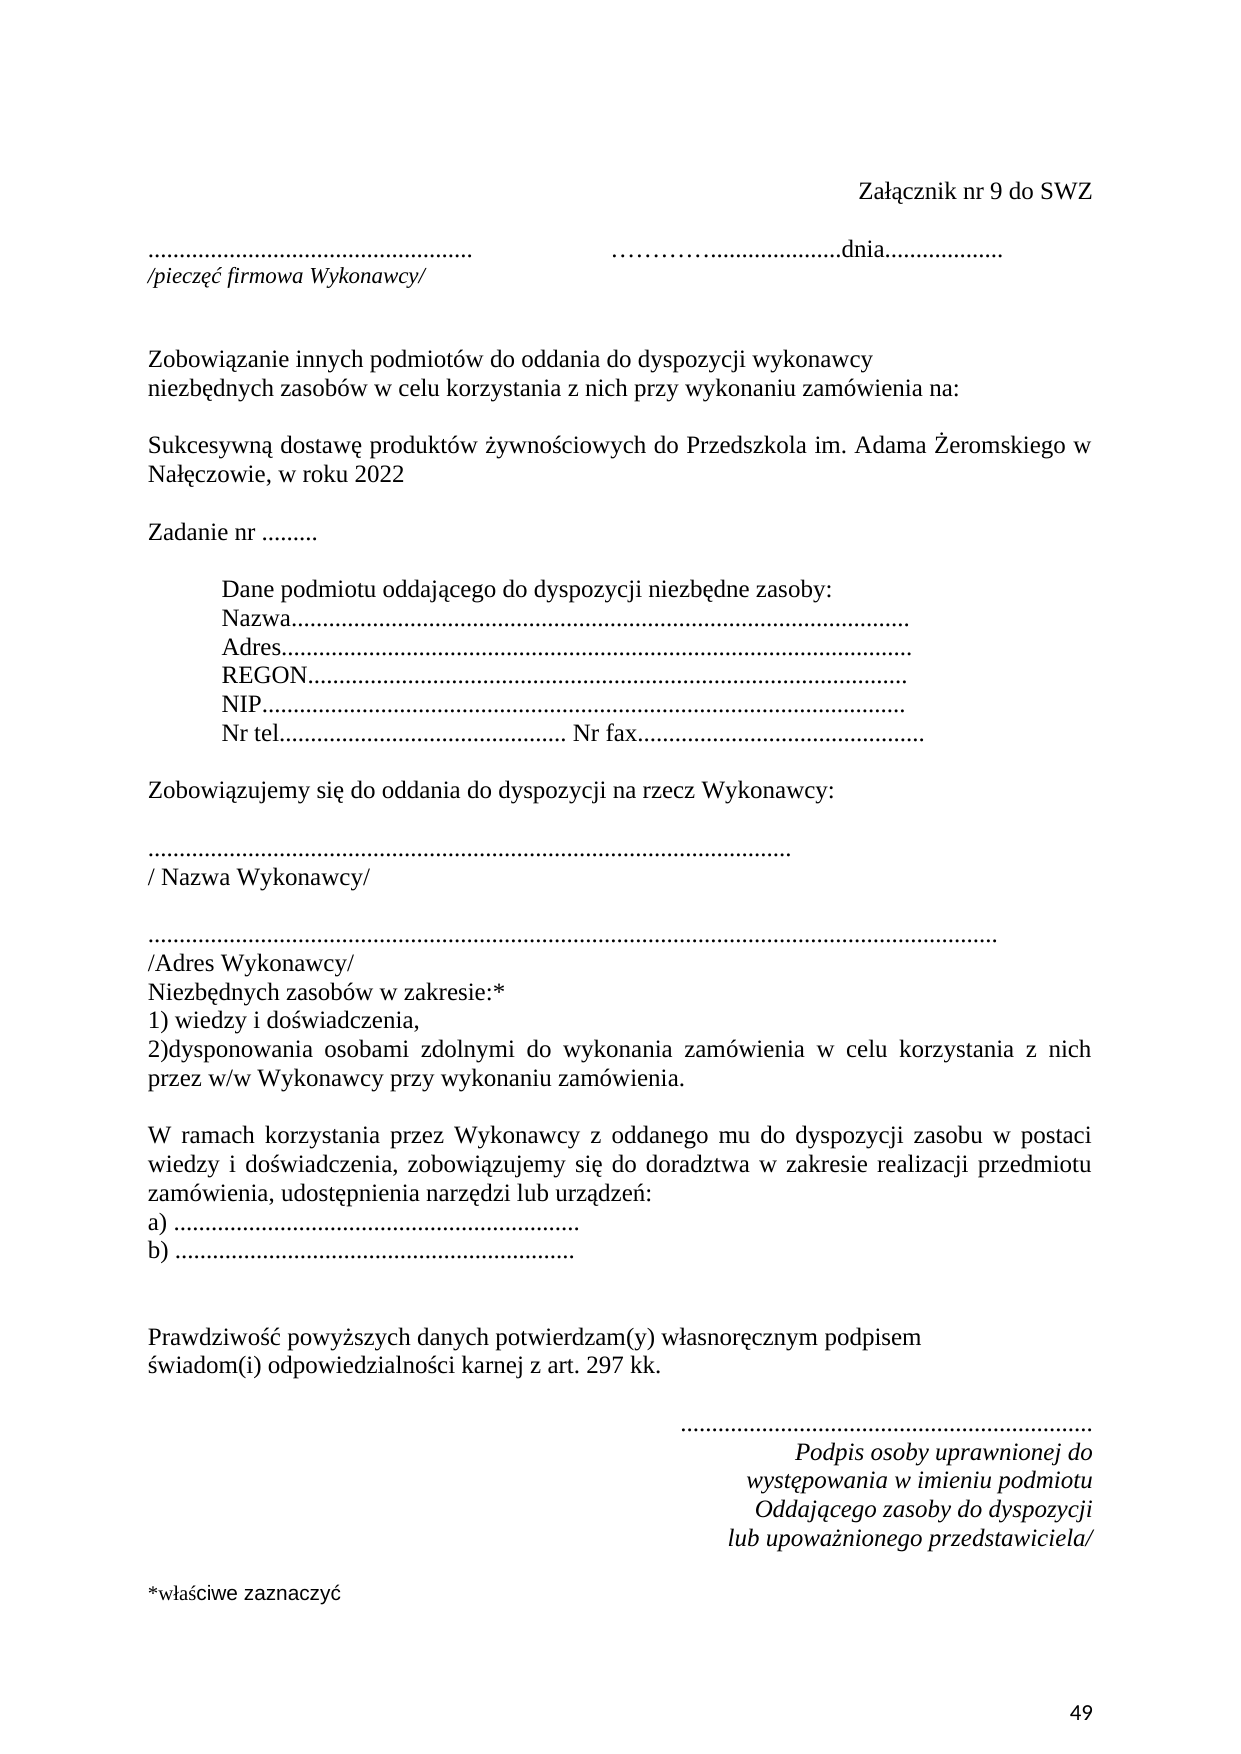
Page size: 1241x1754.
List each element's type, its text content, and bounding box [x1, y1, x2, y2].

text Nr tel.............................................. Nr fax.............................................. [148, 718, 1093, 747]
text Nazwa................................................................................................... [148, 603, 1093, 632]
text .................................................... ………….....................dnia................... [148, 234, 1093, 263]
text Załącznik nr 9 do SWZ [148, 176, 1093, 205]
text lub upoważnionego przedstawiciela/ [148, 1523, 1093, 1552]
text b) ................................................................ [148, 1235, 1093, 1264]
text występowania w imieniu podmiotu [148, 1465, 1093, 1494]
text Podpis osoby uprawnionej do [148, 1437, 1093, 1465]
text .................................................................. [148, 1408, 1093, 1437]
text / Nazwa Wykonawcy/ [148, 862, 1093, 890]
text Oddającego zasoby do dyspozycji [148, 1494, 1093, 1523]
text REGON................................................................................................ [148, 660, 1093, 689]
text Dane podmiotu oddającego do dyspozycji niezbędne zasoby: [148, 574, 1093, 603]
text *właściwe zaznaczyć [148, 1580, 1093, 1604]
text 2)dysponowania osobami zdolnymi do wykonania zamówienia w celu korzystania z nich przez w/w Wykonawcy przy wykonaniu zamówienia. [148, 1034, 1093, 1092]
text świadom(i) odpowiedzialności karnej z art. 297 kk. [148, 1350, 1093, 1379]
text Sukcesywną dostawę produktów żywnościowych do Przedszkola im. Adama Żeromskiego w Nałęczowie, w roku 2022 [148, 430, 1093, 488]
text /pieczęć firmowa Wykonawcy/ [148, 263, 1093, 289]
text Prawdziwość powyższych danych potwierdzam(y) własnoręcznym podpisem [148, 1322, 1093, 1350]
text Zobowiązujemy się do oddania do dyspozycji na rzecz Wykonawcy: [148, 775, 1093, 804]
text /Adres Wykonawcy/ [148, 948, 1093, 977]
text a) ................................................................. [148, 1207, 1093, 1235]
text NIP....................................................................................................... [148, 689, 1093, 718]
text Adres..................................................................................................... [148, 632, 1093, 660]
text ....................................................................................................... [148, 833, 1093, 862]
text 1) wiedzy i doświadczenia, [148, 1005, 1093, 1034]
text Niezbędnych zasobów w zakresie:* [148, 977, 1093, 1005]
text W ramach korzystania przez Wykonawcy z oddanego mu do dyspozycji zasobu w postaci wiedzy i doświadczenia, zobowiązujemy się do doradztwa w zakresie realizacji przedmiotu zamówienia, udostępnienia narzędzi lub urządzeń: [148, 1120, 1093, 1207]
text Zobowiązanie innych podmiotów do oddania do dyspozycji wykonawcy [148, 344, 1093, 373]
text Zadanie nr ......... [148, 517, 1093, 545]
text ........................................................................................................................................ [148, 919, 1093, 948]
text niezbędnych zasobów w celu korzystania z nich przy wykonaniu zamówienia na: [148, 373, 1093, 402]
